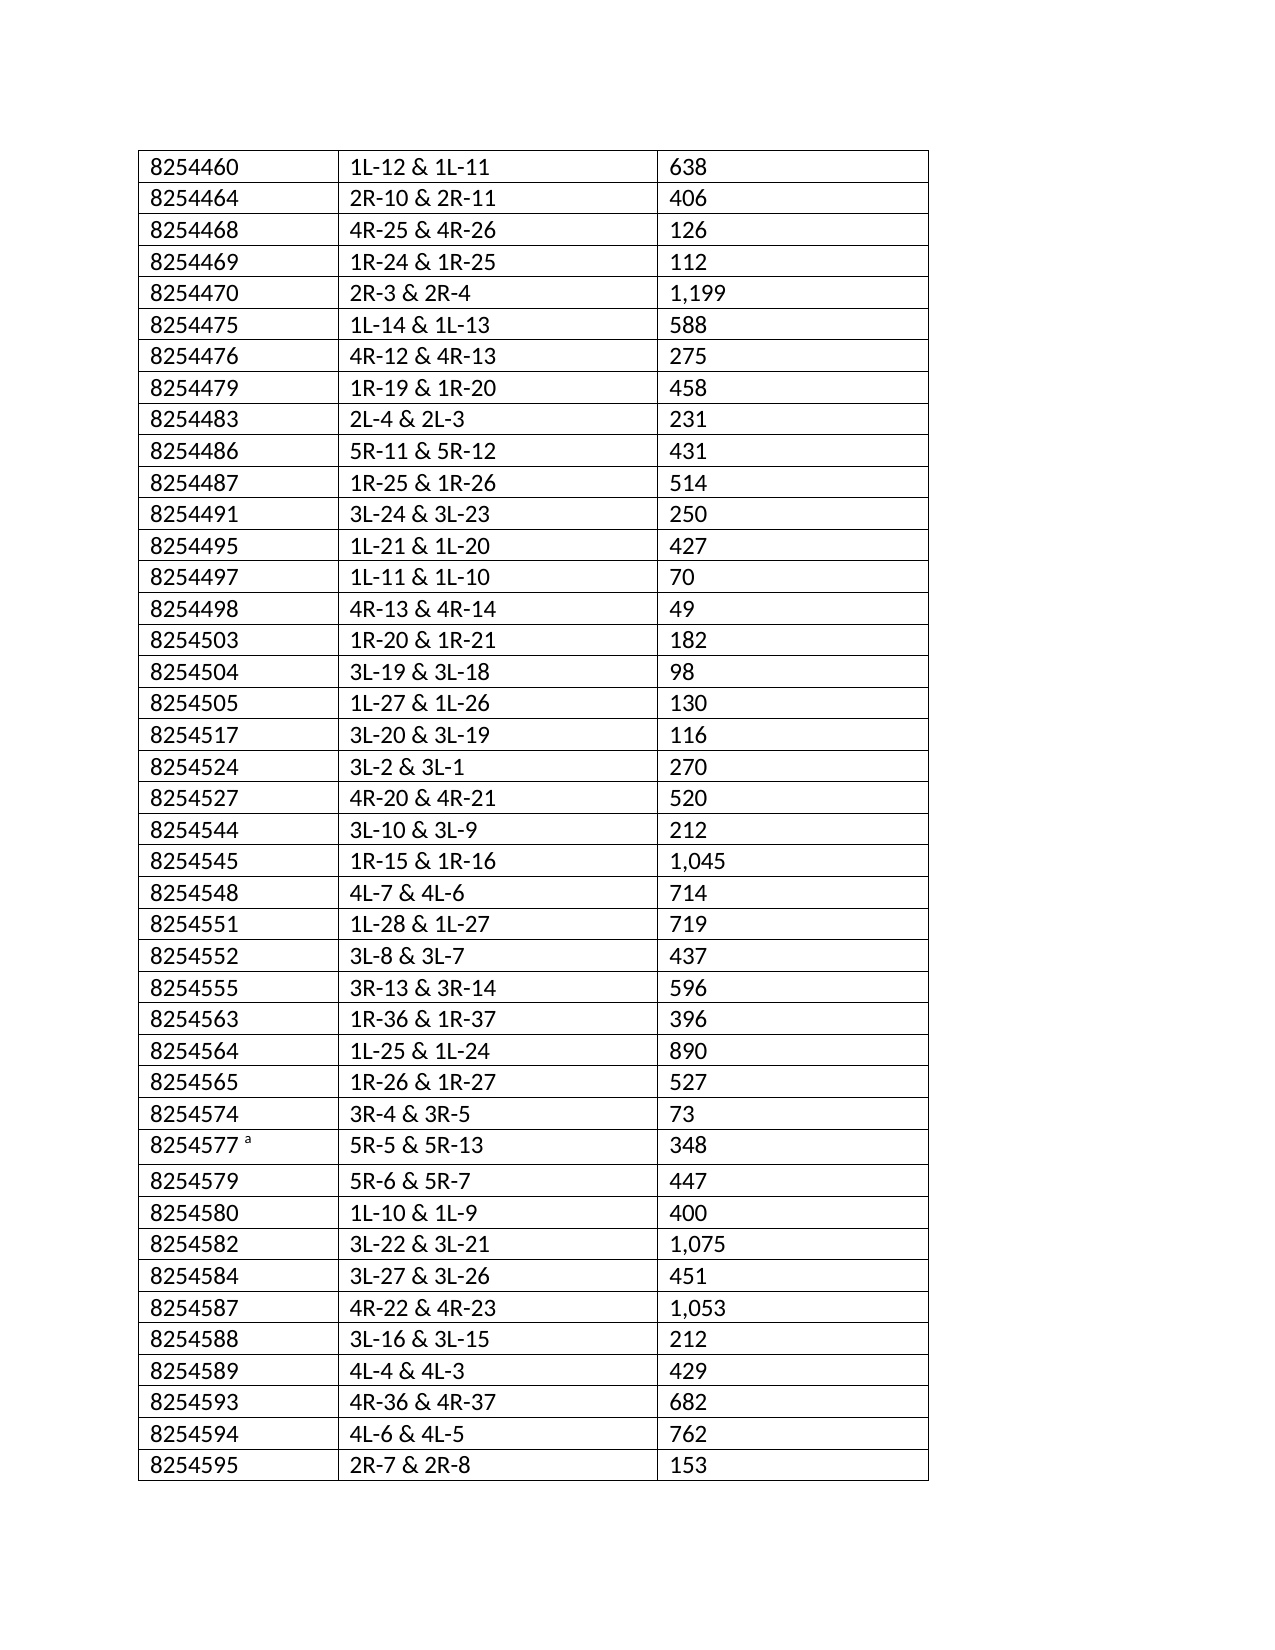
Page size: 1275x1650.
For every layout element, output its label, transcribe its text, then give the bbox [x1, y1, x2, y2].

table_cell 348 [658, 1130, 928, 1164]
table_cell 1L-10 & 1L-9 [339, 1197, 657, 1227]
table_cell 1R-19 & 1R-20 [339, 372, 657, 402]
table_cell 130 [658, 688, 928, 718]
table_cell 8254504 [139, 656, 338, 687]
table_cell 8254579 [139, 1165, 338, 1196]
table_cell 8254468 [139, 214, 338, 245]
table_cell 719 [658, 909, 928, 939]
table_cell 4L-7 & 4L-6 [339, 877, 657, 907]
table_cell 427 [658, 530, 928, 560]
table_cell 98 [658, 656, 928, 687]
table_cell 8254503 [139, 625, 338, 655]
table_cell 1L-21 & 1L-20 [339, 530, 657, 560]
table_cell 275 [658, 340, 928, 371]
table_cell 396 [658, 1003, 928, 1034]
table_cell 1R-25 & 1R-26 [339, 467, 657, 497]
table_cell 3L-24 & 3L-23 [339, 498, 657, 529]
table_cell 116 [658, 719, 928, 750]
table_cell 8254475 [139, 309, 338, 339]
table_cell 8254495 [139, 530, 338, 560]
table_cell 1R-15 & 1R-16 [339, 845, 657, 876]
table_cell 8254497 [139, 561, 338, 592]
table_cell 429 [658, 1355, 928, 1385]
table_cell 4R-13 & 4R-14 [339, 593, 657, 623]
table_cell 1R-20 & 1R-21 [339, 625, 657, 655]
table_cell 3L-8 & 3L-7 [339, 940, 657, 971]
table_cell 8254551 [139, 909, 338, 939]
table_cell 1,053 [658, 1292, 928, 1322]
table_cell 1L-27 & 1L-26 [339, 688, 657, 718]
table_cell 3L-16 & 3L-15 [339, 1323, 657, 1354]
table_cell 458 [658, 372, 928, 402]
table_cell 400 [658, 1197, 928, 1227]
table_cell 4L-4 & 4L-3 [339, 1355, 657, 1385]
table_cell 8254498 [139, 593, 338, 623]
table_cell 3R-4 & 3R-5 [339, 1098, 657, 1128]
table_cell 3L-10 & 3L-9 [339, 814, 657, 844]
table_cell 1L-28 & 1L-27 [339, 909, 657, 939]
table_cell 8254563 [139, 1003, 338, 1034]
table_cell 437 [658, 940, 928, 971]
table_cell 8254517 [139, 719, 338, 750]
table_cell 8254582 [139, 1229, 338, 1259]
table_cell 8254527 [139, 782, 338, 813]
table_cell 8254588 [139, 1323, 338, 1354]
table_cell 514 [658, 467, 928, 497]
table_cell 8254464 [139, 183, 338, 213]
table_cell 270 [658, 751, 928, 781]
table_cell 8254552 [139, 940, 338, 971]
table_cell 1,075 [658, 1229, 928, 1259]
table_cell 2R-7 & 2R-8 [339, 1450, 657, 1480]
table_cell 8254594 [139, 1418, 338, 1448]
table_cell 1,199 [658, 277, 928, 308]
table_cell 520 [658, 782, 928, 813]
table_cell 2L-4 & 2L-3 [339, 404, 657, 434]
table_cell 212 [658, 814, 928, 844]
table_cell 3L-19 & 3L-18 [339, 656, 657, 687]
table_cell 8254564 [139, 1035, 338, 1065]
table_cell 5R-5 & 5R-13 [339, 1130, 657, 1164]
table_cell 8254460 [139, 151, 338, 182]
table_cell 4L-6 & 4L-5 [339, 1418, 657, 1448]
table_cell 3R-13 & 3R-14 [339, 972, 657, 1002]
table_cell 8254580 [139, 1197, 338, 1227]
table_cell 3L-27 & 3L-26 [339, 1260, 657, 1291]
table_cell 638 [658, 151, 928, 182]
table_cell 8254545 [139, 845, 338, 876]
table_cell 70 [658, 561, 928, 592]
table_cell 8254593 [139, 1386, 338, 1417]
table_cell 451 [658, 1260, 928, 1291]
table_cell 1,045 [658, 845, 928, 876]
table_cell 2R-3 & 2R-4 [339, 277, 657, 308]
table_cell 8254595 [139, 1450, 338, 1480]
table_cell 1R-24 & 1R-25 [339, 246, 657, 276]
table_cell 182 [658, 625, 928, 655]
table_cell 3L-20 & 3L-19 [339, 719, 657, 750]
table_cell 1L-14 & 1L-13 [339, 309, 657, 339]
table_cell 1R-26 & 1R-27 [339, 1066, 657, 1097]
table_cell 8254544 [139, 814, 338, 844]
table_cell 3L-2 & 3L-1 [339, 751, 657, 781]
table_cell 1R-36 & 1R-37 [339, 1003, 657, 1034]
table_cell 447 [658, 1165, 928, 1196]
table_cell 212 [658, 1323, 928, 1354]
table_cell 8254476 [139, 340, 338, 371]
table_cell 1L-25 & 1L-24 [339, 1035, 657, 1065]
table_cell 8254565 [139, 1066, 338, 1097]
table_cell 8254487 [139, 467, 338, 497]
table_cell 406 [658, 183, 928, 213]
table_cell 682 [658, 1386, 928, 1417]
table_cell 8254555 [139, 972, 338, 1002]
table_cell 8254589 [139, 1355, 338, 1385]
table_cell 231 [658, 404, 928, 434]
table_cell 762 [658, 1418, 928, 1448]
table_cell 4R-20 & 4R-21 [339, 782, 657, 813]
table_cell 5R-11 & 5R-12 [339, 435, 657, 466]
table_cell 5R-6 & 5R-7 [339, 1165, 657, 1196]
table_cell 4R-22 & 4R-23 [339, 1292, 657, 1322]
table_cell 8254574 [139, 1098, 338, 1128]
table_cell 49 [658, 593, 928, 623]
table_cell 2R-10 & 2R-11 [339, 183, 657, 213]
table_cell 8254587 [139, 1292, 338, 1322]
table_cell 8254548 [139, 877, 338, 907]
table_cell 73 [658, 1098, 928, 1128]
table_cell 250 [658, 498, 928, 529]
table_cell 890 [658, 1035, 928, 1065]
table_cell 153 [658, 1450, 928, 1480]
table_cell 8254524 [139, 751, 338, 781]
table_cell 4R-36 & 4R-37 [339, 1386, 657, 1417]
table_cell 8254479 [139, 372, 338, 402]
table_cell 8254486 [139, 435, 338, 466]
table_cell 596 [658, 972, 928, 1002]
table_cell 4R-25 & 4R-26 [339, 214, 657, 245]
table_cell 1L-11 & 1L-10 [339, 561, 657, 592]
table_cell 8254470 [139, 277, 338, 308]
table_cell 8254483 [139, 404, 338, 434]
table_cell 112 [658, 246, 928, 276]
table_cell 431 [658, 435, 928, 466]
table_cell 1L-12 & 1L-11 [339, 151, 657, 182]
table_cell 714 [658, 877, 928, 907]
table_cell 3L-22 & 3L-21 [339, 1229, 657, 1259]
table_cell 4R-12 & 4R-13 [339, 340, 657, 371]
table_cell 8254469 [139, 246, 338, 276]
table_cell 527 [658, 1066, 928, 1097]
table_cell 588 [658, 309, 928, 339]
table_cell 8254491 [139, 498, 338, 529]
table_cell 8254584 [139, 1260, 338, 1291]
table_cell 126 [658, 214, 928, 245]
table_cell 8254505 [139, 688, 338, 718]
table_cell 8254577 a [139, 1130, 338, 1164]
